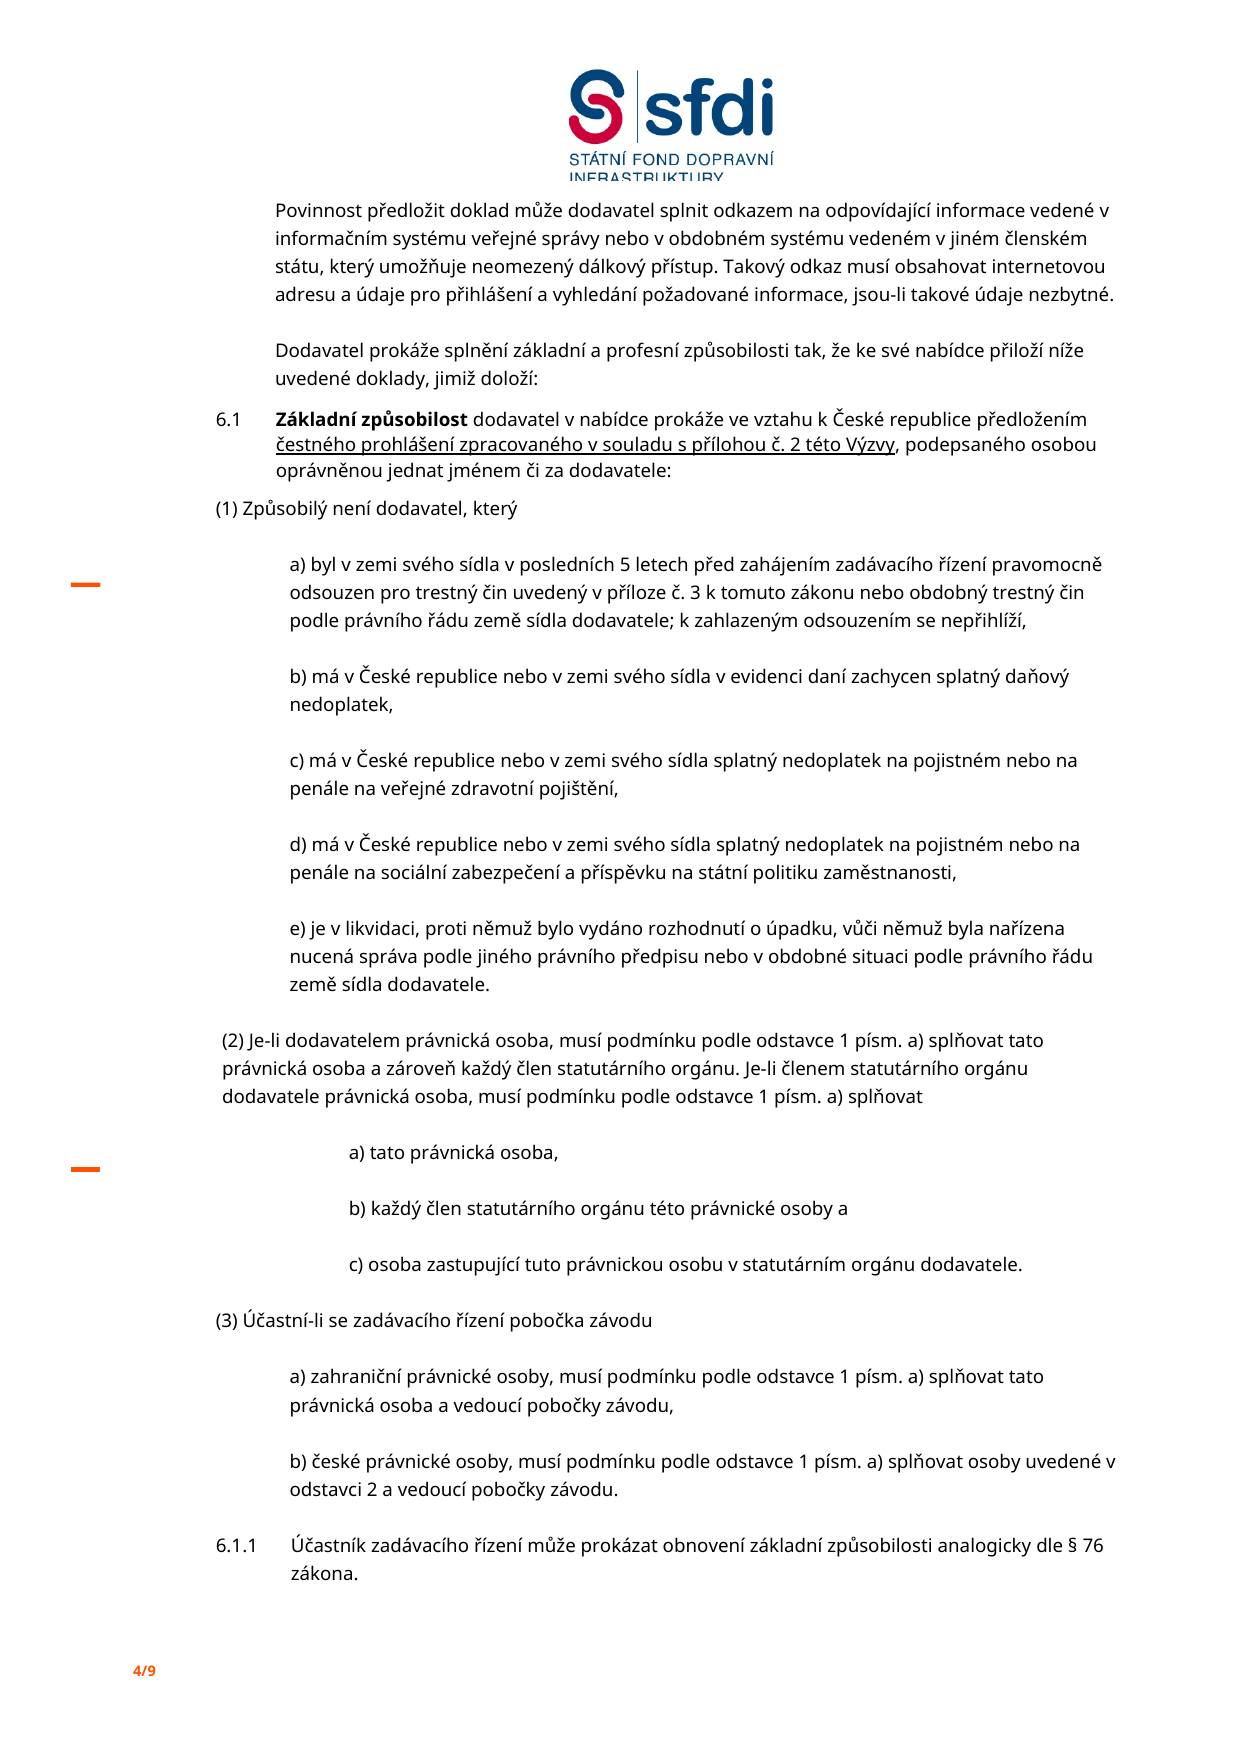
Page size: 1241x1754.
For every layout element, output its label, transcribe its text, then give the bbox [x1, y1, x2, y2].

text e) je v likvidaci, proti němuž bylo vydáno rozhodnutí o úpadku, vůči němuž byla nařízena nucená správa podle jiného právního předpisu nebo v obdobné situaci podle právního řádu země sídla dodavatele. [289, 916, 1122, 997]
subtitle Základní způsobilost dodavatel v nabídce prokáže ve vztahu k České republice předložením čestného prohlášení zpracovaného v souladu s přílohou č. 2 této Výzvy, podepsaného osobou oprávněnou jednat jménem či za dodavatele: [216, 406, 1122, 483]
text Dodavatel prokáže splnění základní a profesní způsobilosti tak, že ke své nabídce přiloží níže uvedené doklady, jimiž doloží: [275, 338, 1122, 391]
subtitle Účastník zadávacího řízení může prokázat obnovení základní způsobilosti analogicky dle § 76 zákona. [216, 1532, 1122, 1586]
text c) má v České republice nebo v zemi svého sídla splatný nedoplatek na pojistném nebo na penále na veřejné zdravotní pojištění, [289, 747, 1122, 801]
picture [568, 67, 774, 181]
text b) má v České republice nebo v zemi svého sídla v evidenci daní zachycen splatný daňový nedoplatek, [289, 663, 1122, 717]
text b) každý člen statutárního orgánu této právnické osoby a [275, 1196, 1122, 1221]
text (3) Účastní-li se zadávacího řízení pobočka závodu [216, 1308, 1122, 1333]
text c) osoba zastupující tuto právnickou osobu v statutárním orgánu dodavatele. [275, 1252, 1122, 1277]
text a) byl v zemi svého sídla v posledních 5 letech před zahájením zadávacího řízení pravomocně odsouzen pro trestný čin uvedený v příloze č. 3 k tomuto zákonu nebo obdobný trestný čin podle právního řádu země sídla dodavatele; k zahlazeným odsouzením se nepřihlíží, [289, 551, 1122, 633]
text b) české právnické osoby, musí podmínku podle odstavce 1 písm. a) splňovat osoby uvedené v odstavci 2 a vedoucí pobočky závodu. [289, 1448, 1122, 1501]
text (2) Je-li dodavatelem právnická osoba, musí podmínku podle odstavce 1 písm. a) splňovat tato právnická osoba a zároveň každý člen statutárního orgánu. Je-li členem statutárního orgánu dodavatele právnická osoba, musí podmínku podle odstavce 1 písm. a) splňovat [222, 1028, 1122, 1109]
text (1) Způsobilý není dodavatel, který [216, 495, 1122, 521]
text a) zahraniční právnické osoby, musí podmínku podle odstavce 1 písm. a) splňovat tato právnická osoba a vedoucí pobočky závodu, [289, 1364, 1122, 1417]
text a) tato právnická osoba, [275, 1140, 1122, 1165]
text d) má v České republice nebo v zemi svého sídla splatný nedoplatek na pojistném nebo na penále na sociální zabezpečení a příspěvku na státní politiku zaměstnanosti, [289, 831, 1122, 885]
